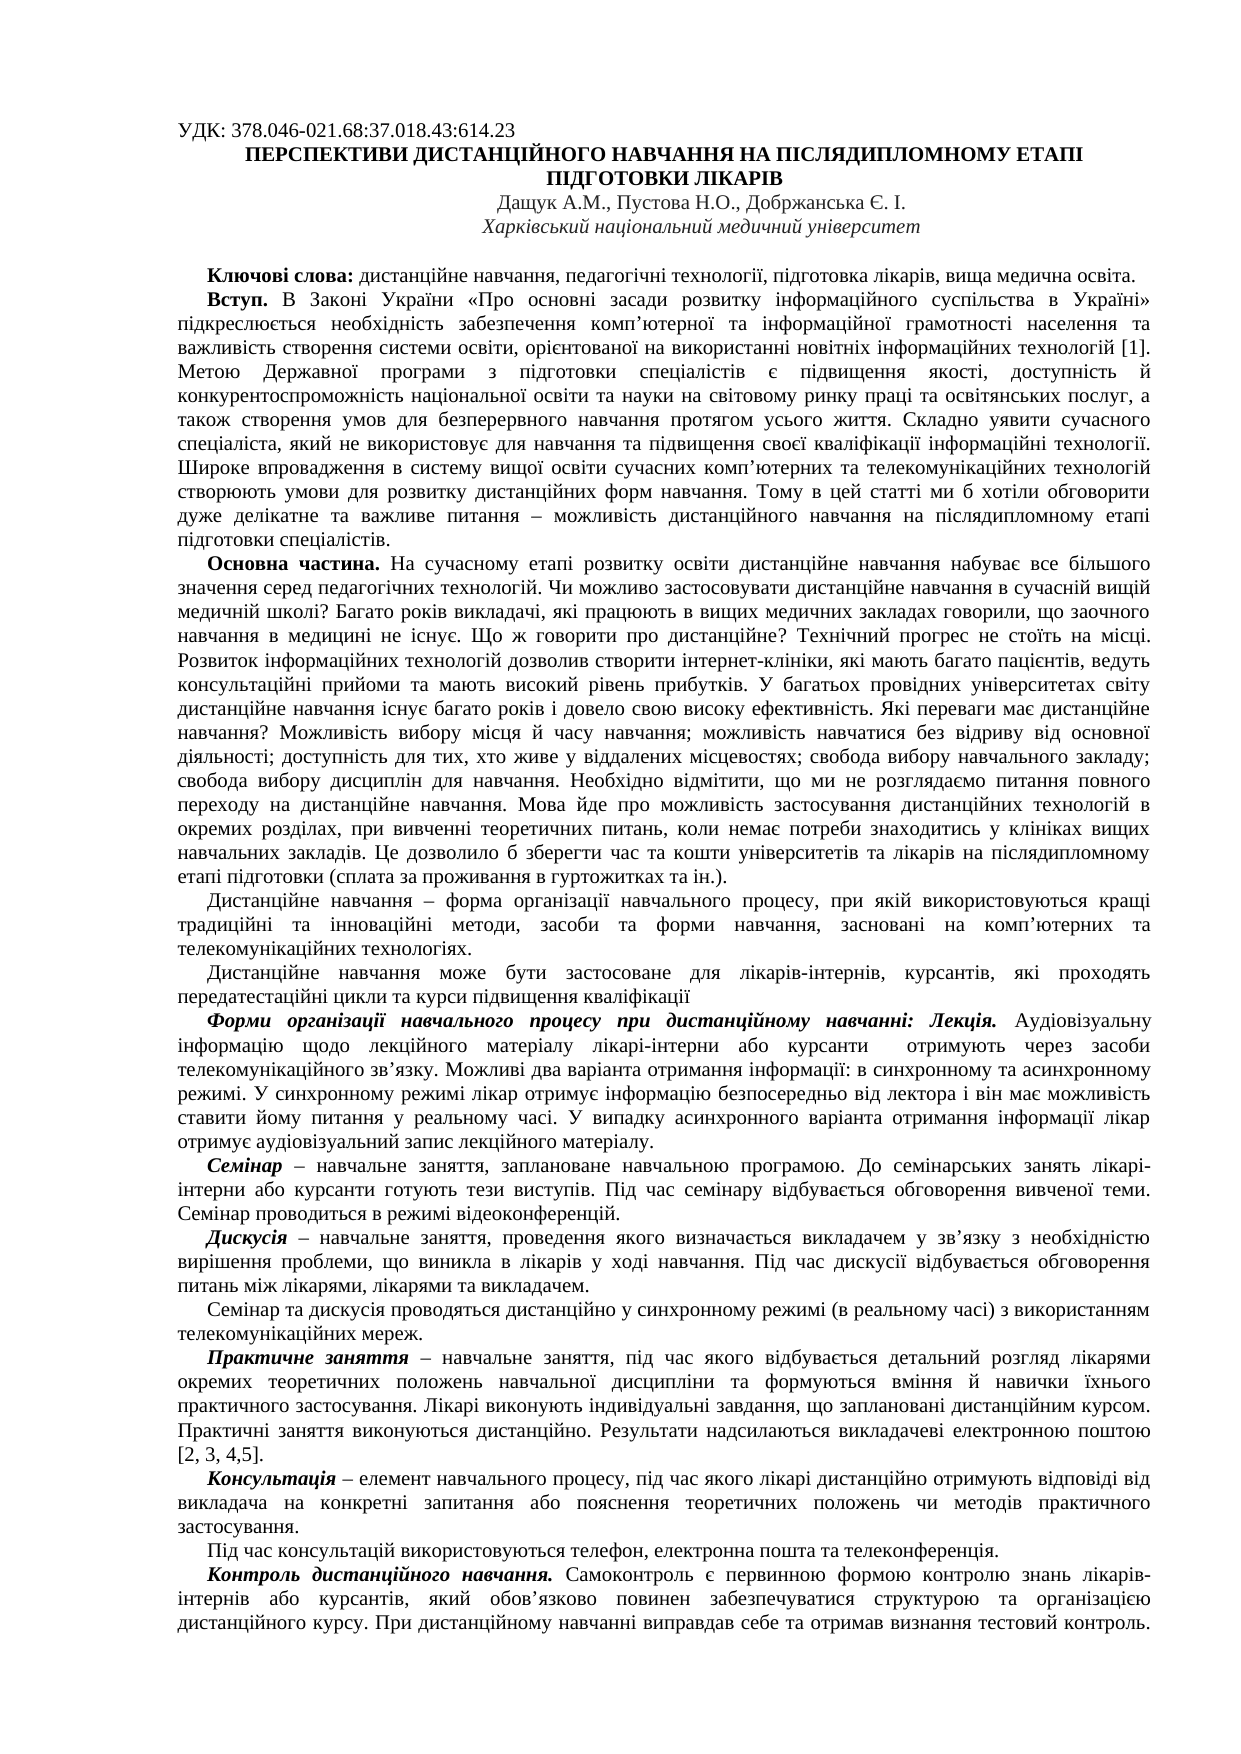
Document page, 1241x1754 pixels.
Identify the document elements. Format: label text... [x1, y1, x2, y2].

text Дащук А.М., Пустова Н.О., Добржанська Є. І. [177, 190, 1152, 214]
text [177, 1562, 1152, 1634]
text Вступ. В Законі України «Про основні засади розвитку інформаційного суспільства в Україні» підкреслюється необхідність забезпечення комп’ютерної та інформаційної грамотності населення та важливість створення системи освіти, орієнтованої на використанні новітніх інформаційних технологій [1]. Метою Державної програми з підготовки спеціалістів є підвищення якості, доступність й конкурентоспроможність національної освіти та науки на світовому ринку праці та освітянських послуг, а також створення умов для безперервного навчання протягом усього життя. Складно уявити сучасного спеціаліста, який не використовує для навчання та підвищення своєї кваліфікації інформаційні технології. Широке впровадження в систему вищої освіти сучасних комп’ютерних та телекомунікаційних технологій створюють умови для розвитку дистанційних форм навчання. Тому в цей статті ми б хотіли обговорити дуже делікатне та важливе питання – можливість дистанційного навчання на післядипломному етапі підготовки спеціалістів. [177, 287, 1152, 551]
text Дистанційне навчання – форма організації навчального процесу, при якій використовуються кращі традиційні та інноваційні методи, засоби та форми навчання, засновані на комп’ютерних та телекомунікаційних технологіях. [177, 888, 1152, 960]
text Ключові слова: дистанційне навчання, педагогічні технології, підготовка лікарів, вища медична освіта. [177, 262, 1152, 287]
text Семінар та дискусія проводяться дистанційно у синхронному режимі (в реальному часі) з використанням телекомунікаційних мереж. [177, 1297, 1152, 1345]
text Дискусія – навчальне заняття, проведення якого визначається викладачем у зв’язку з необхідністю вирішення проблеми, що виникла в лікарів у ході навчання. Під час дискусії відбувається обговорення питань між лікарями, лікарями та викладачем. [177, 1225, 1152, 1297]
text Дистанційне навчання може бути застосоване для лікарів-інтернів, курсантів, які проходять передатестаційні цикли та курси підвищення кваліфікації [177, 960, 1152, 1008]
text Консультація – елемент навчального процесу, під час якого лікарі дистанційно отримують відповіді від викладача на конкретні запитання або пояснення теоретичних положень чи методів практичного застосування. [177, 1466, 1152, 1538]
text Форми організації навчального процесу при дистанційному навчанні: Лекція. Аудіовізуальну інформацію щодо лекційного матеріалу лікарі-інтерни або курсанти отримують через засоби телекомунікаційного зв’язку. Можливі два варіанта отримання інформації: в синхронному та асинхронному режимі. У синхронному режимі лікар отримує інформацію безпосередньо від лектора і він має можливість ставити йому питання у реальному часі. У випадку асинхронного варіанта отримання інформації лікар отримує аудіовізуальний запис лекційного матеріалу. [177, 1008, 1152, 1153]
text Основна частина. На сучасному етапі розвитку освіти дистанційне навчання набуває все більшого значення серед педагогічних технологій. Чи можливо застосовувати дистанційне навчання в сучасній вищій медичній школі? Багато років викладачі, які працюють в вищих медичних закладах говорили, що заочного навчання в медицині не існує. Що ж говорити про дистанційне? Технічний прогрес не стоїть на місці. Розвиток інформаційних технологій дозволив створити інтернет-клініки, які мають багато пацієнтів, ведуть консультаційні прийоми та мають високий рівень прибутків. У багатьох провідних університетах світу дистанційне навчання існує багато років і довело свою високу ефективність. Які переваги має дистанційне навчання? Можливість вибору місця й часу навчання; можливість навчатися без відриву від основної діяльності; доступність для тих, хто живе у віддалених місцевостях; свобода вибору навчального закладу; свобода вибору дисциплін для навчання. Необхідно відмітити, що ми не розглядаємо питання повного переходу на дистанційне навчання. Мова йде про можливість застосування дистанційних технологій в окремих розділах, при вивченні теоретичних питань, коли немає потреби знаходитись у клініках вищих навчальних закладів. Це дозволило б зберегти час та кошти університетів та лікарів на післядипломному етапі підготовки (сплата за проживання в гуртожитках та ін.). [177, 551, 1152, 888]
text УДК: 378.046-021.68:37.018.43:614.23 [177, 118, 1152, 142]
text ПЕРСПЕКТИВИ ДИСТАНЦІЙНОГО НАВЧАННЯ НА ПІСЛЯДИПЛОМНОМУ ЕТАПІ ПІДГОТОВКИ ЛІКАРІВ [177, 142, 1152, 190]
text Семінар – навчальне заняття, заплановане навчальною програмою. До семінарських занять лікарі-інтерни або курсанти готують тези виступів. Під час семінару відбувається обговорення вивченої теми. Семінар проводиться в режимі відеоконференцій. [177, 1153, 1152, 1225]
text Практичне заняття – навчальне заняття, під час якого відбувається детальний розгляд лікарями окремих теоретичних положень навчальної дисципліни та формуються вміння й навички їхнього практичного застосування. Лікарі виконують індивідуальні завдання, що заплановані дистанційним курсом. Практичні заняття виконуються дистанційно. Результати надсилаються викладачеві електронною поштою [2, 3, 4,5]. [177, 1345, 1152, 1466]
text Під час консультацій використовуються телефон, електронна пошта та телеконференція. [177, 1538, 1152, 1562]
text Харківський національний медичний університет [177, 214, 1152, 238]
